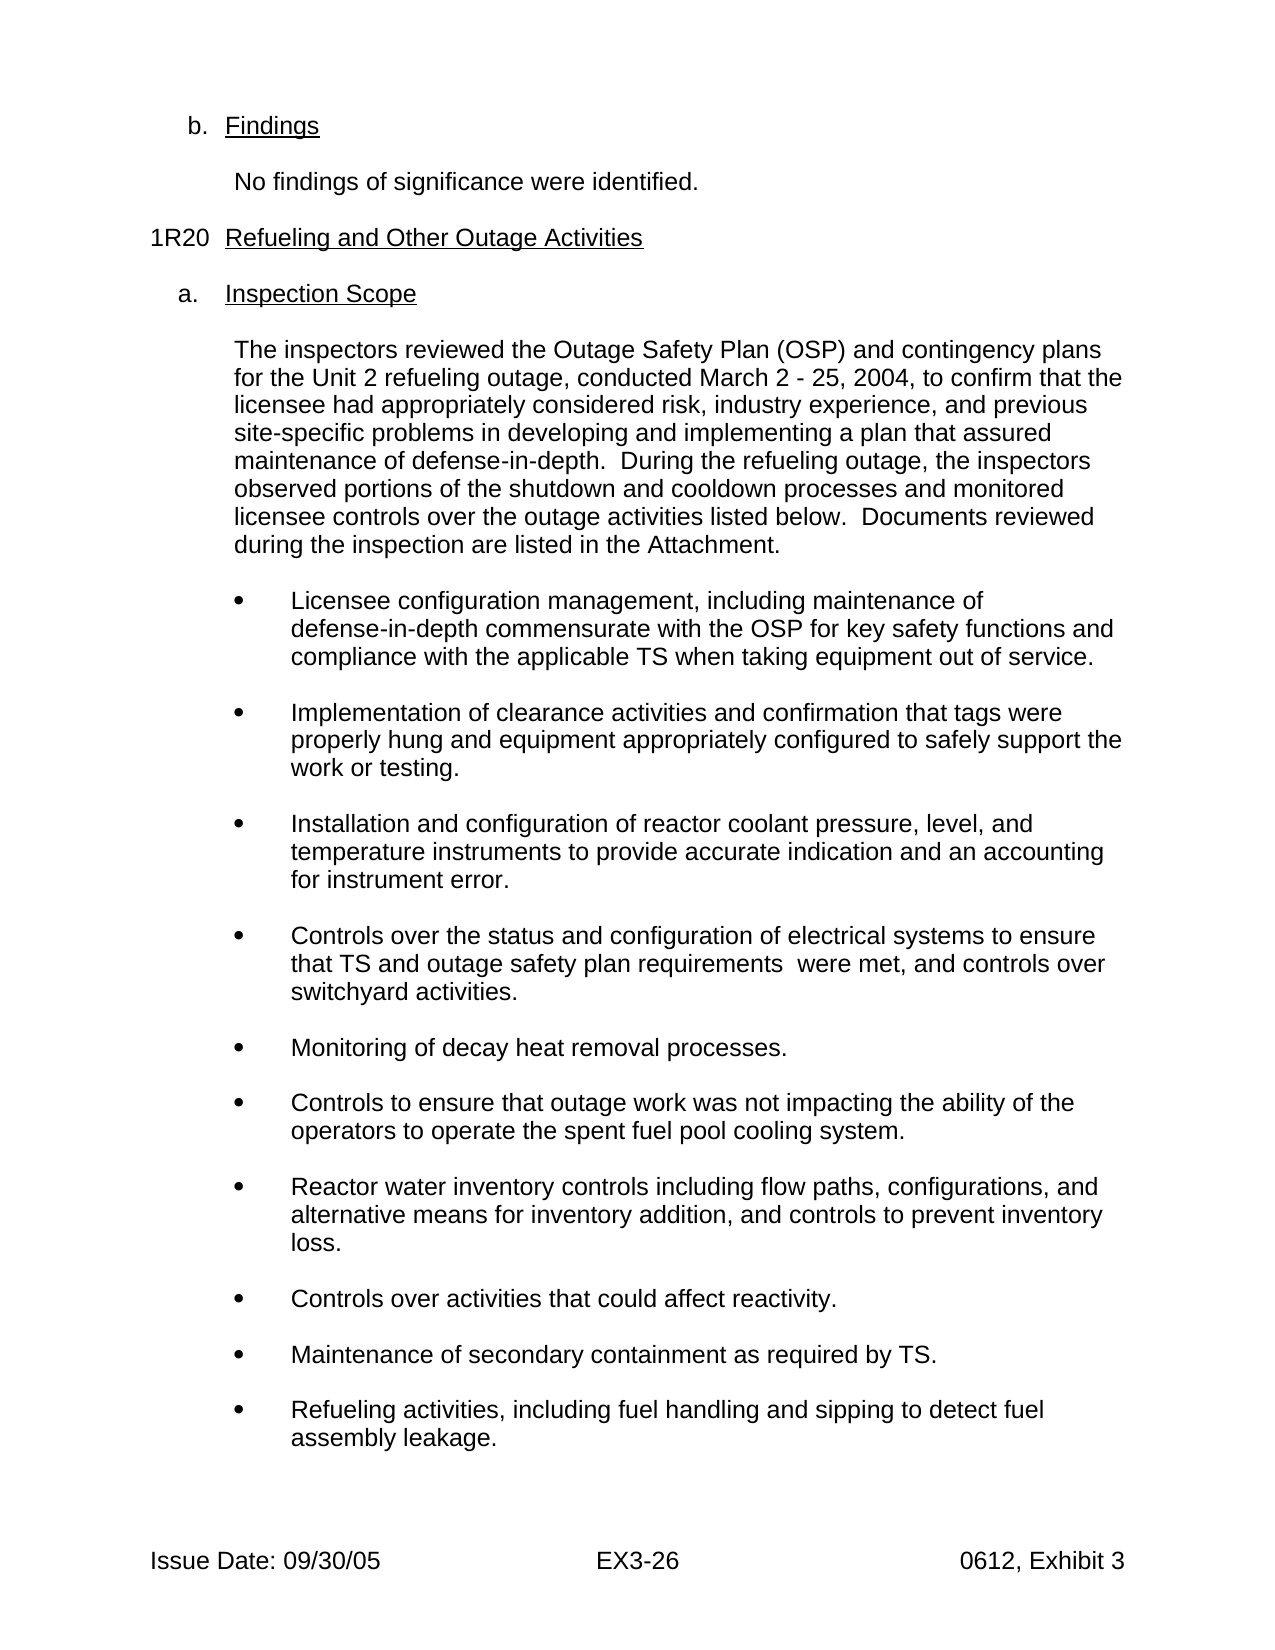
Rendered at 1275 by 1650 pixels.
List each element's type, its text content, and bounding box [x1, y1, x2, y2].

text a. Inspection Scope [150, 280, 1125, 308]
text 1R20 Refueling and Other Outage Activities [150, 224, 1125, 252]
list Implementation of clearance activities and confirmation that tags were properly hung and equipment appropriately configured to safely support the work or testing. [234, 699, 1125, 782]
list Refueling activities, including fuel handling and sipping to detect fuel assembly leakage. [234, 1397, 1125, 1452]
list Controls over the status and configuration of electrical systems to ensure that TS and outage safety plan requirements were met, and controls over switchyard activities. [234, 922, 1125, 1006]
text No findings of significance were identified. [225, 168, 1125, 196]
list Reactor water inventory controls including flow paths, configurations, and alternative means for inventory addition, and controls to prevent inventory loss. [234, 1173, 1125, 1257]
text b. Findings [187, 112, 1125, 140]
list Controls to ensure that outage work was not impacting the ability of the operators to operate the spent fuel pool cooling system. [234, 1089, 1125, 1145]
list Monitoring of decay heat removal processes. [234, 1034, 1125, 1062]
list Controls over activities that could affect reactivity. [234, 1285, 1125, 1313]
list Installation and configuration of reactor coolant pressure, level, and temperature instruments to provide accurate indication and an accounting for instrument error. [234, 810, 1125, 894]
list Licensee configuration management, including maintenance of defense-in-depth commensurate with the OSP for key safety functions and compliance with the applicable TS when taking equipment out of service. [234, 587, 1125, 671]
list Maintenance of secondary containment as required by TS. [234, 1341, 1125, 1369]
text The inspectors reviewed the Outage Safety Plan (OSP) and contingency plans for the Unit 2 refueling outage, conducted March 2 - 25, 2004, to confirm that the licensee had appropriately considered risk, industry experience, and previous site-specific problems in developing and implementing a plan that assured maintenance of defense-in-depth. During the refueling outage, the inspectors observed portions of the shutdown and cooldown processes and monitored licensee controls over the outage activities listed below. Documents reviewed during the inspection are listed in the Attachment. [234, 336, 1125, 559]
